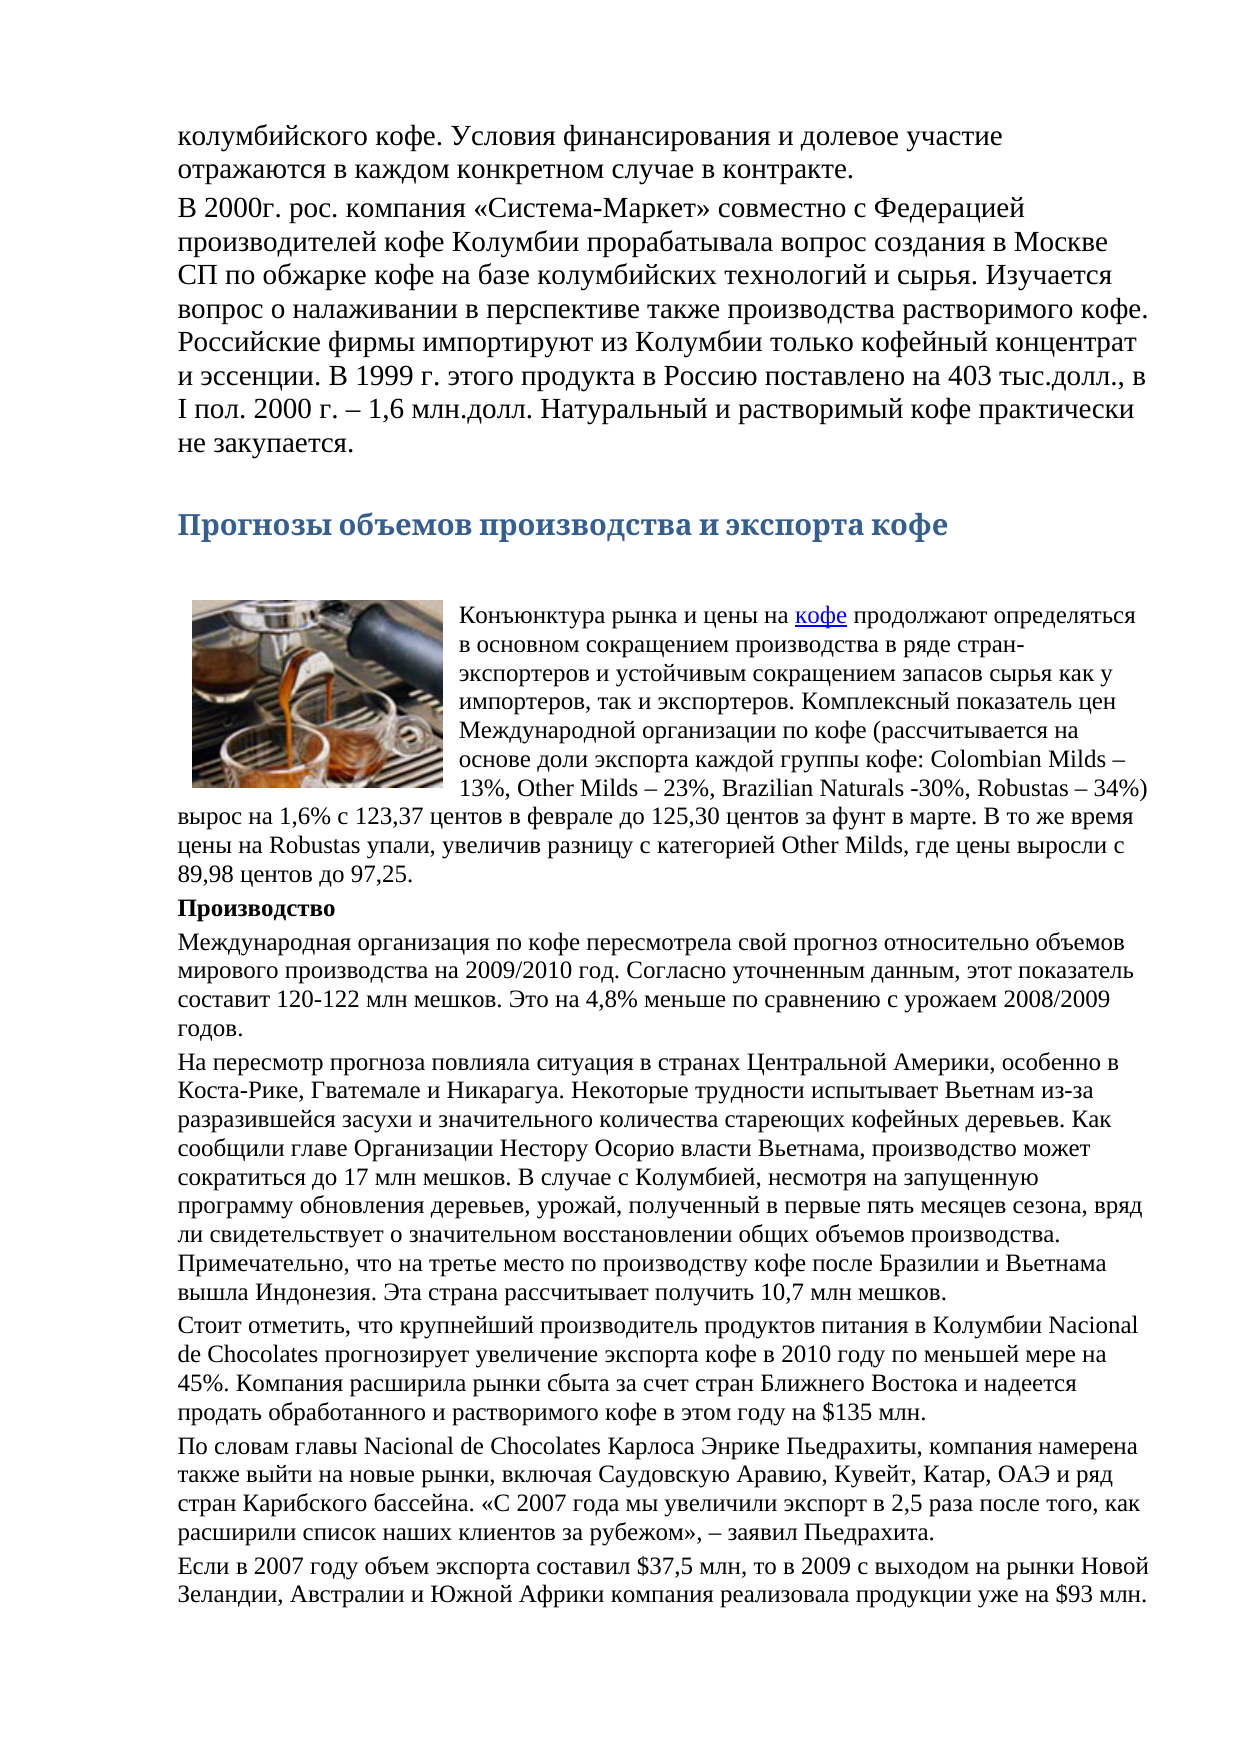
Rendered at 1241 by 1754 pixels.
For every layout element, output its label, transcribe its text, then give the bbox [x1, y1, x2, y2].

text В 2000г. рос. компания «Система-Маркет» совместно с Федерацией производителей кофе Колумбии прорабатывала вопрос создания в Москве СП по обжарке кофе на базе колумбийских технологий и сырья. Изучается вопрос о налаживании в перспективе также производства растворимого кофе. Российские фирмы импортируют из Колумбии только кофейный концентрат и эссенции. В 1999 г. этого продукта в Россию поставлено на 403 тыс.долл., в I пол. 2000 г. – 1,6 млн.долл. Натуральный и растворимый кофе практически не закупается. [177, 190, 1152, 459]
picture [192, 600, 443, 788]
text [177, 118, 1152, 185]
subtitle Прогнозы объемов производства и экспорта кофе [177, 509, 1152, 542]
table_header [177, 600, 1152, 1608]
